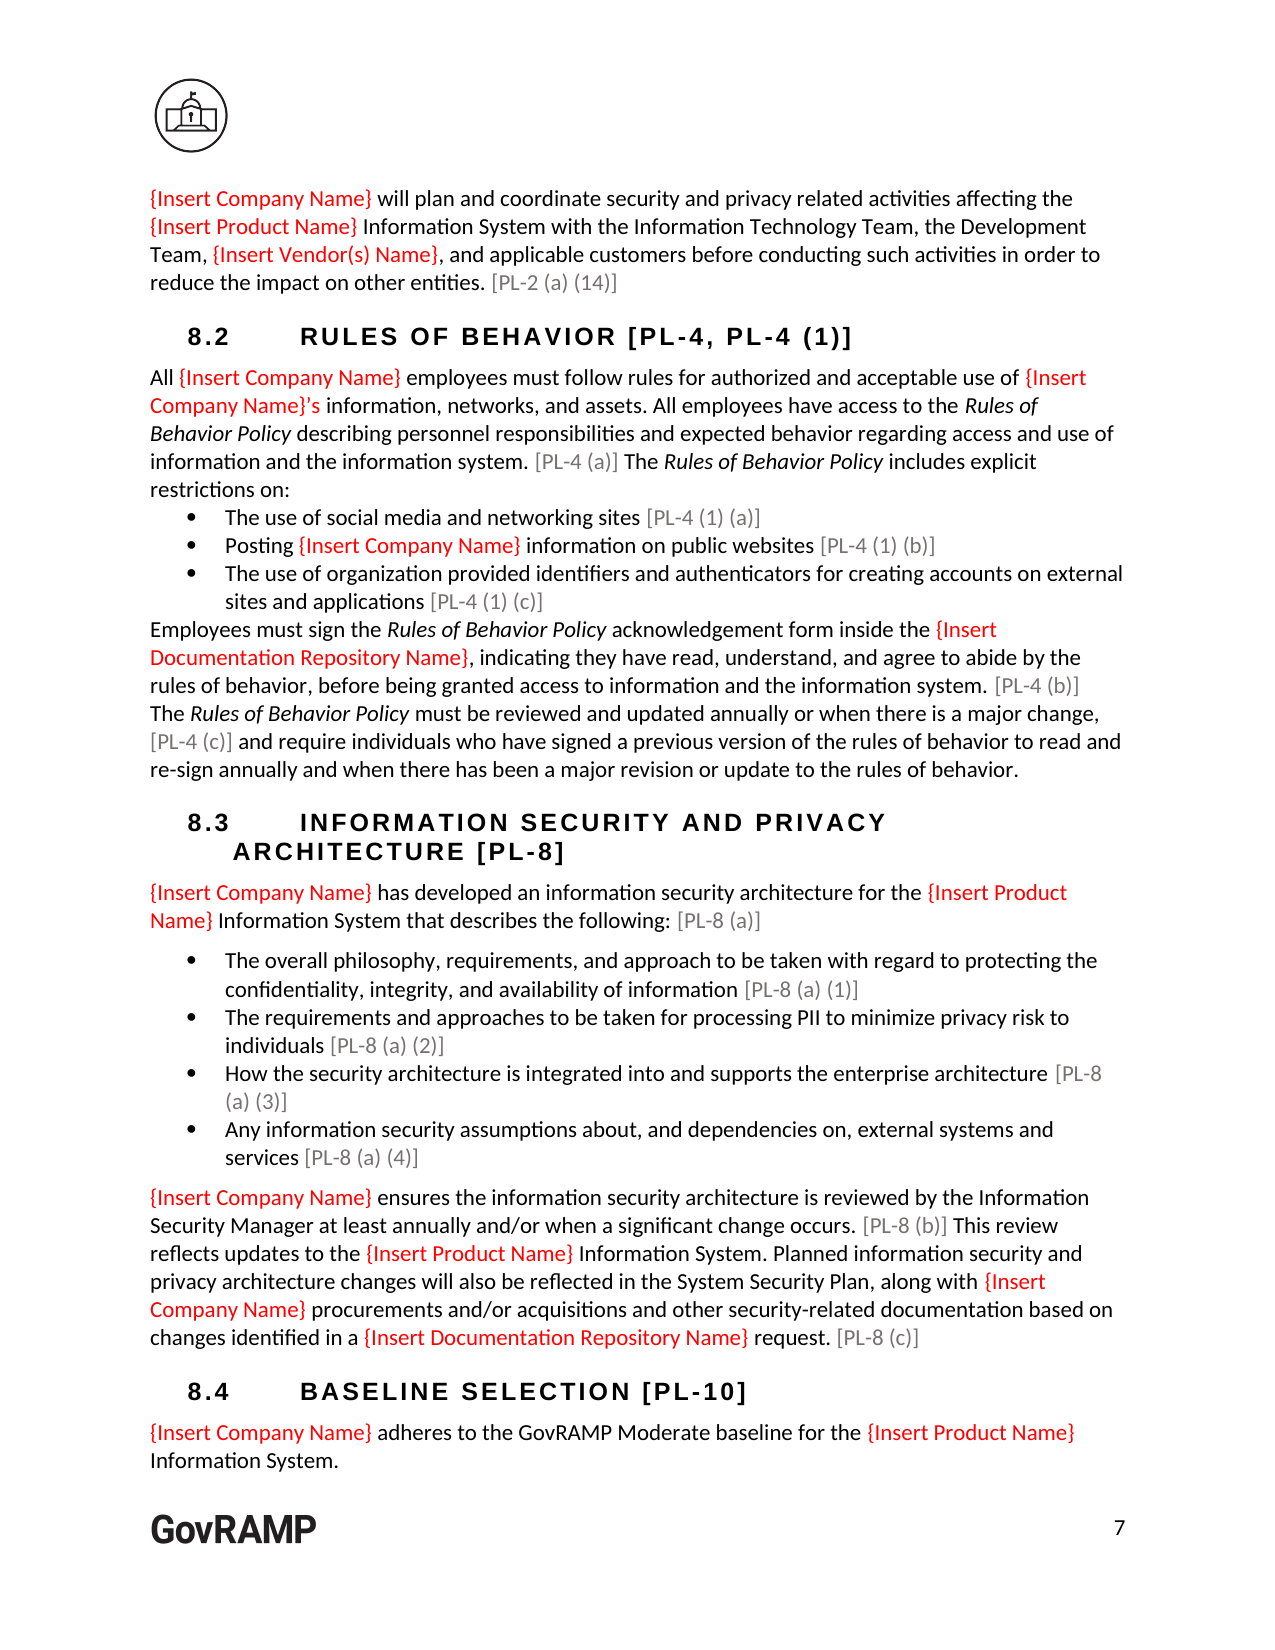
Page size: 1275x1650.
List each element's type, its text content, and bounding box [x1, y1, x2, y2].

subtitle Information Security and Privacy Architecture [PL-8] [187, 808, 1125, 866]
subtitle Baseline Selection [PL-10] [187, 1376, 1125, 1405]
text {Insert Company Name} ensures the information security architecture is reviewed by the Information Security Manager at least annually and/or when a significant change occurs. [PL-8 (b)] This review reflects updates to the {Insert Product Name} Information System. Planned information security and privacy architecture changes will also be reflected in the System Security Plan, along with {Insert Company Name} procurements and/or acquisitions and other security-related documentation based on changes identified in a {Insert Documentation Repository Name} request. [PL-8 (c)] [150, 1183, 1125, 1351]
list Posting {Insert Company Name} information on public websites [PL-4 (1) (b)] [187, 531, 1125, 559]
list The overall philosophy, requirements, and approach to be taken with regard to protecting the confidentiality, integrity, and availability of information [PL-8 (a) (1)] [187, 947, 1125, 1003]
list The use of organization provided identifiers and authenticators for creating accounts on external sites and applications [PL-4 (1) (c)] [187, 559, 1125, 615]
picture [150, 75, 232, 157]
text All {Insert Company Name} employees must follow rules for authorized and acceptable use of {Insert Company Name}’s information, networks, and assets. All employees have access to the Rules of Behavior Policy describing personnel responsibilities and expected behavior regarding access and use of information and the information system. [PL-4 (a)] The Rules of Behavior Policy includes explicit restrictions on: [150, 363, 1125, 503]
subtitle Rules of Behavior [PL-4, PL-4 (1)] [187, 322, 1125, 350]
list The requirements and approaches to be taken for processing PII to minimize privacy risk to individuals [PL-8 (a) (2)] [187, 1003, 1125, 1059]
text {Insert Company Name} has developed an information security architecture for the {Insert Product Name} Information System that describes the following: [PL-8 (a)] [150, 878, 1125, 934]
text The Rules of Behavior Policy must be reviewed and updated annually or when there is a major change, [PL-4 (c)] and require individuals who have signed a previous version of the rules of behavior to read and re-sign annually and when there has been a major revision or update to the rules of behavior. [150, 699, 1125, 783]
list The use of social media and networking sites [PL-4 (1) (a)] [187, 503, 1125, 531]
text {Insert Company Name} will plan and coordinate security and privacy related activities affecting the {Insert Product Name} Information System with the Information Technology Team, the Development Team, {Insert Vendor(s) Name}, and applicable customers before conducting such activities in order to reduce the impact on other entities. [PL-2 (a) (14)] [150, 184, 1125, 297]
picture [150, 1512, 318, 1546]
text Employees must sign the Rules of Behavior Policy acknowledgement form inside the {Insert Documentation Repository Name}, indicating they have read, understand, and agree to abide by the rules of behavior, before being granted access to information and the information system. [PL-4 (b)] [150, 615, 1125, 699]
list How the security architecture is integrated into and supports the enterprise architecture [PL-8 (a) (3)] [187, 1059, 1125, 1115]
list Any information security assumptions about, and dependencies on, external systems and services [PL-8 (a) (4)] [187, 1115, 1125, 1171]
text {Insert Company Name} adheres to the GovRAMP Moderate baseline for the {Insert Product Name} Information System. [150, 1418, 1125, 1474]
